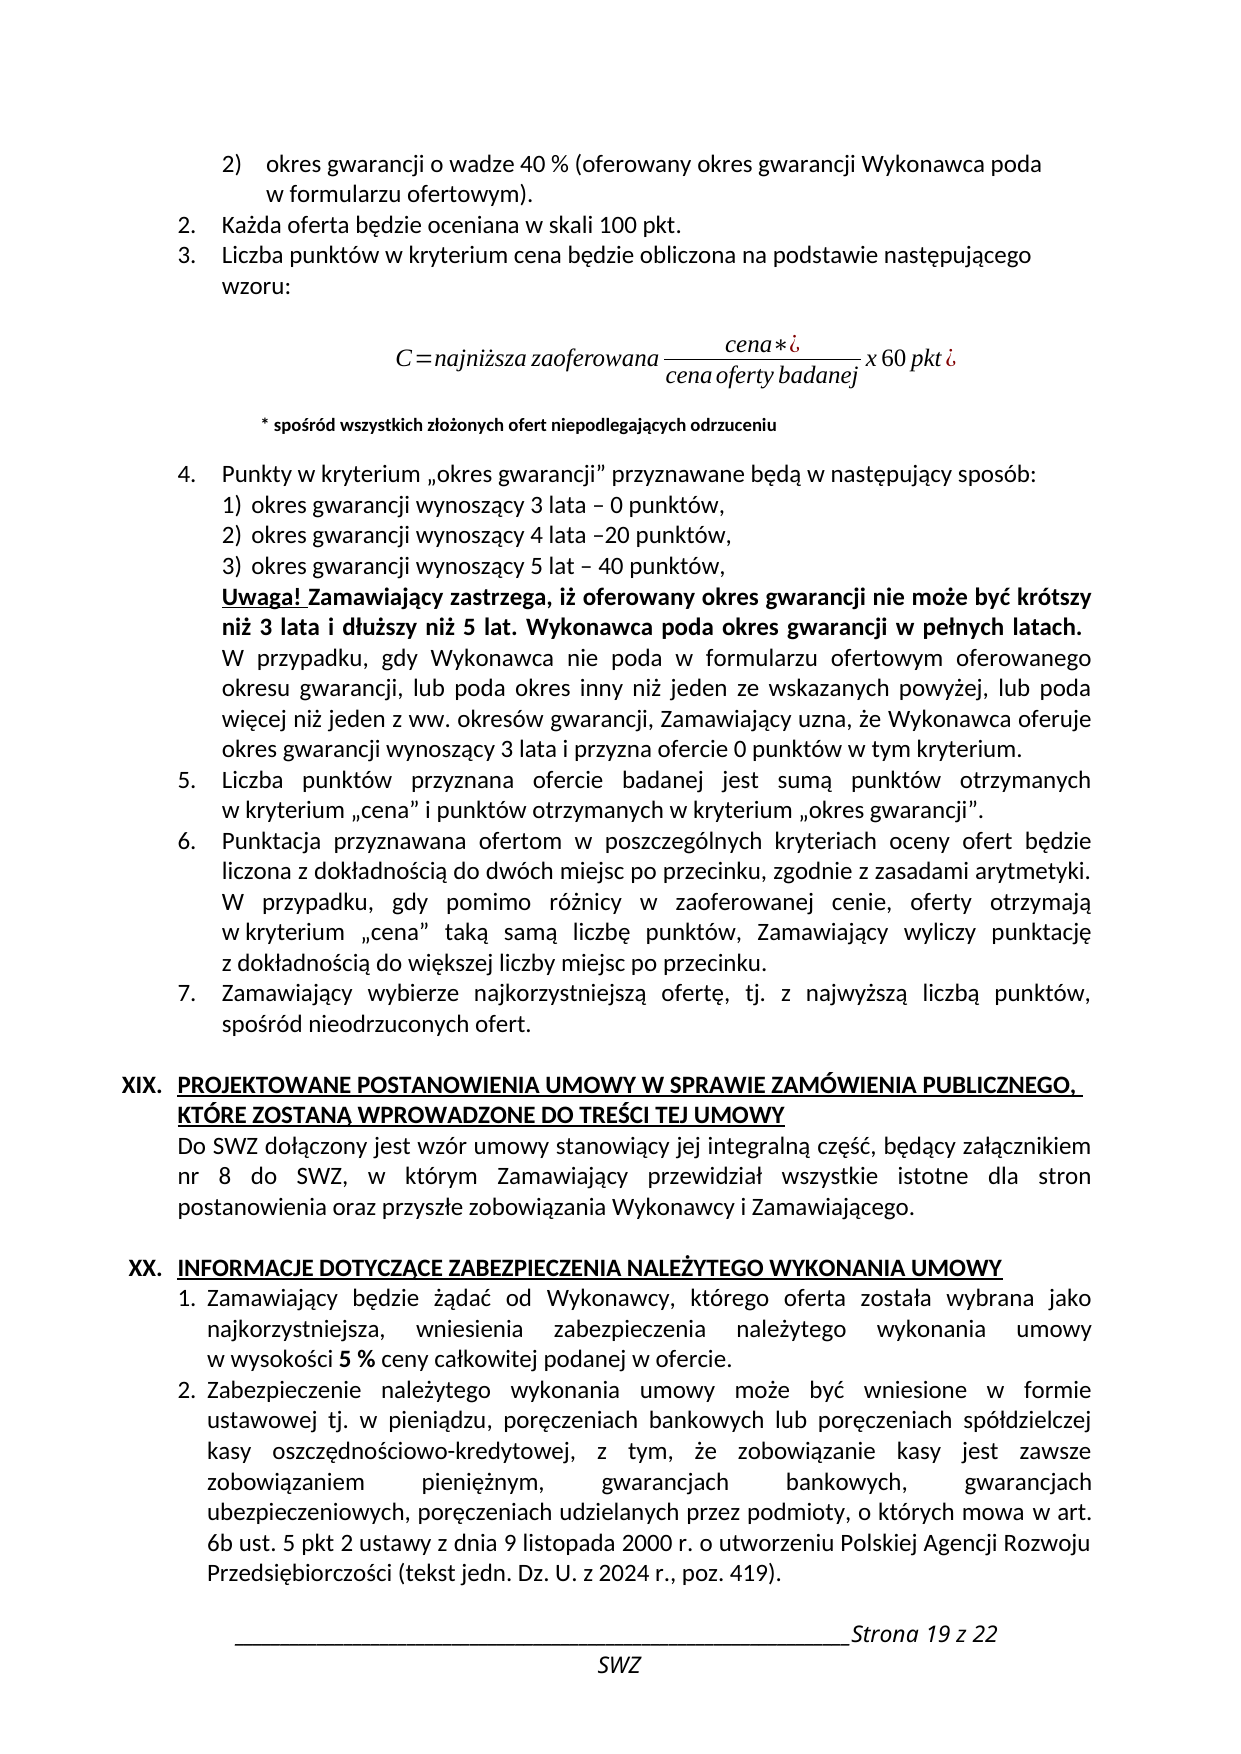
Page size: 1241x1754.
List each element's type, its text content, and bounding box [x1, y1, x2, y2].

list okres gwarancji wynoszący 5 lat – 40 punktów, [222, 550, 1092, 581]
list okres gwarancji o wadze 40 % (oferowany okres gwarancji Wykonawca poda w formularzu ofertowym). [222, 148, 1092, 209]
list Liczba punktów w kryterium cena będzie obliczona na podstawie następującego wzoru: [177, 239, 1092, 300]
list Zamawiający będzie żądać od Wykonawcy, którego oferta została wybrana jako najkorzystniejsza, wniesienia zabezpieczenia należytego wykonania umowy w wysokości 5 % ceny całkowitej podanej w ofercie. [177, 1283, 1092, 1374]
list Liczba punktów przyznana ofercie badanej jest sumą punktów otrzymanych w kryterium „cena” i punktów otrzymanych w kryterium „okres gwarancji”. [177, 764, 1092, 825]
text * spośród wszystkich złożonych ofert niepodlegających odrzuceniu [186, 413, 1092, 436]
list Zabezpieczenie należytego wykonania umowy może być wniesione w formie ustawowej tj. w pieniądzu, poręczeniach bankowych lub poręczeniach spółdzielczej kasy oszczędnościowo-kredytowej, z tym, że zobowiązanie kasy jest zawsze zobowiązaniem pieniężnym, gwarancjach bankowych, gwarancjach ubezpieczeniowych, poręczeniach udzielanych przez podmioty, o których mowa w art. 6b ust. 5 pkt 2 ustawy z dnia 9 listopada 2000 r. o utworzeniu Polskiej Agencji Rozwoju Przedsiębiorczości (tekst jedn. Dz. U. z 2024 r., poz. 419). [177, 1374, 1092, 1588]
list PROJEKTOWANE POSTANOWIENIA UMOWY W SPRAWIE ZAMÓWIENIA PUBLICZNEGO, KTÓRE ZOSTANĄ WPROWADZONE DO TREŚCI TEJ UMOWY [162, 1069, 1092, 1130]
list okres gwarancji wynoszący 3 lata – 0 punktów, [222, 489, 1092, 519]
list INFORMACJE DOTYCZĄCE ZABEZPIECZENIA NALEŻYTEGO WYKONANIA UMOWY [162, 1252, 1092, 1283]
list okres gwarancji wynoszący 4 lata –20 punktów, [222, 519, 1092, 550]
text Uwaga! Zamawiający zastrzega, iż oferowany okres gwarancji nie może być krótszy niż 3 lata i dłuższy niż 5 lat. Wykonawca poda okres gwarancji w pełnych latach. W przypadku, gdy Wykonawca nie poda w formularzu ofertowym oferowanego okresu gwarancji, lub poda okres inny niż jeden ze wskazanych powyżej, lub poda więcej niż jeden z ww. okresów gwarancji, Zamawiający uzna, że Wykonawca oferuje okres gwarancji wynoszący 3 lata i przyzna ofercie 0 punktów w tym kryterium. [222, 581, 1092, 764]
list Punkty w kryterium „okres gwarancji” przyznawane będą w następujący sposób: [177, 458, 1092, 489]
list Zamawiający wybierze najkorzystniejszą ofertę, tj. z najwyższą liczbą punktów, spośród nieodrzuconych ofert. [177, 977, 1092, 1038]
list Każda oferta będzie oceniana w skali 100 pkt. [177, 209, 1092, 239]
text Do SWZ dołączony jest wzór umowy stanowiący jej integralną część, będący załącznikiem nr 8 do SWZ, w którym Zamawiający przewidział wszystkie istotne dla stron postanowienia oraz przyszłe zobowiązania Wykonawcy i Zamawiającego. [177, 1130, 1092, 1222]
list Punktacja przyznawana ofertom w poszczególnych kryteriach oceny ofert będzie liczona z dokładnością do dwóch miejsc po przecinku, zgodnie z zasadami arytmetyki. W przypadku, gdy pomimo różnicy w zaoferowanej cenie, oferty otrzymają w kryterium „cena” taką samą liczbę punktów, Zamawiający wyliczy punktację z dokładnością do większej liczby miejsc po przecinku. [177, 825, 1092, 977]
